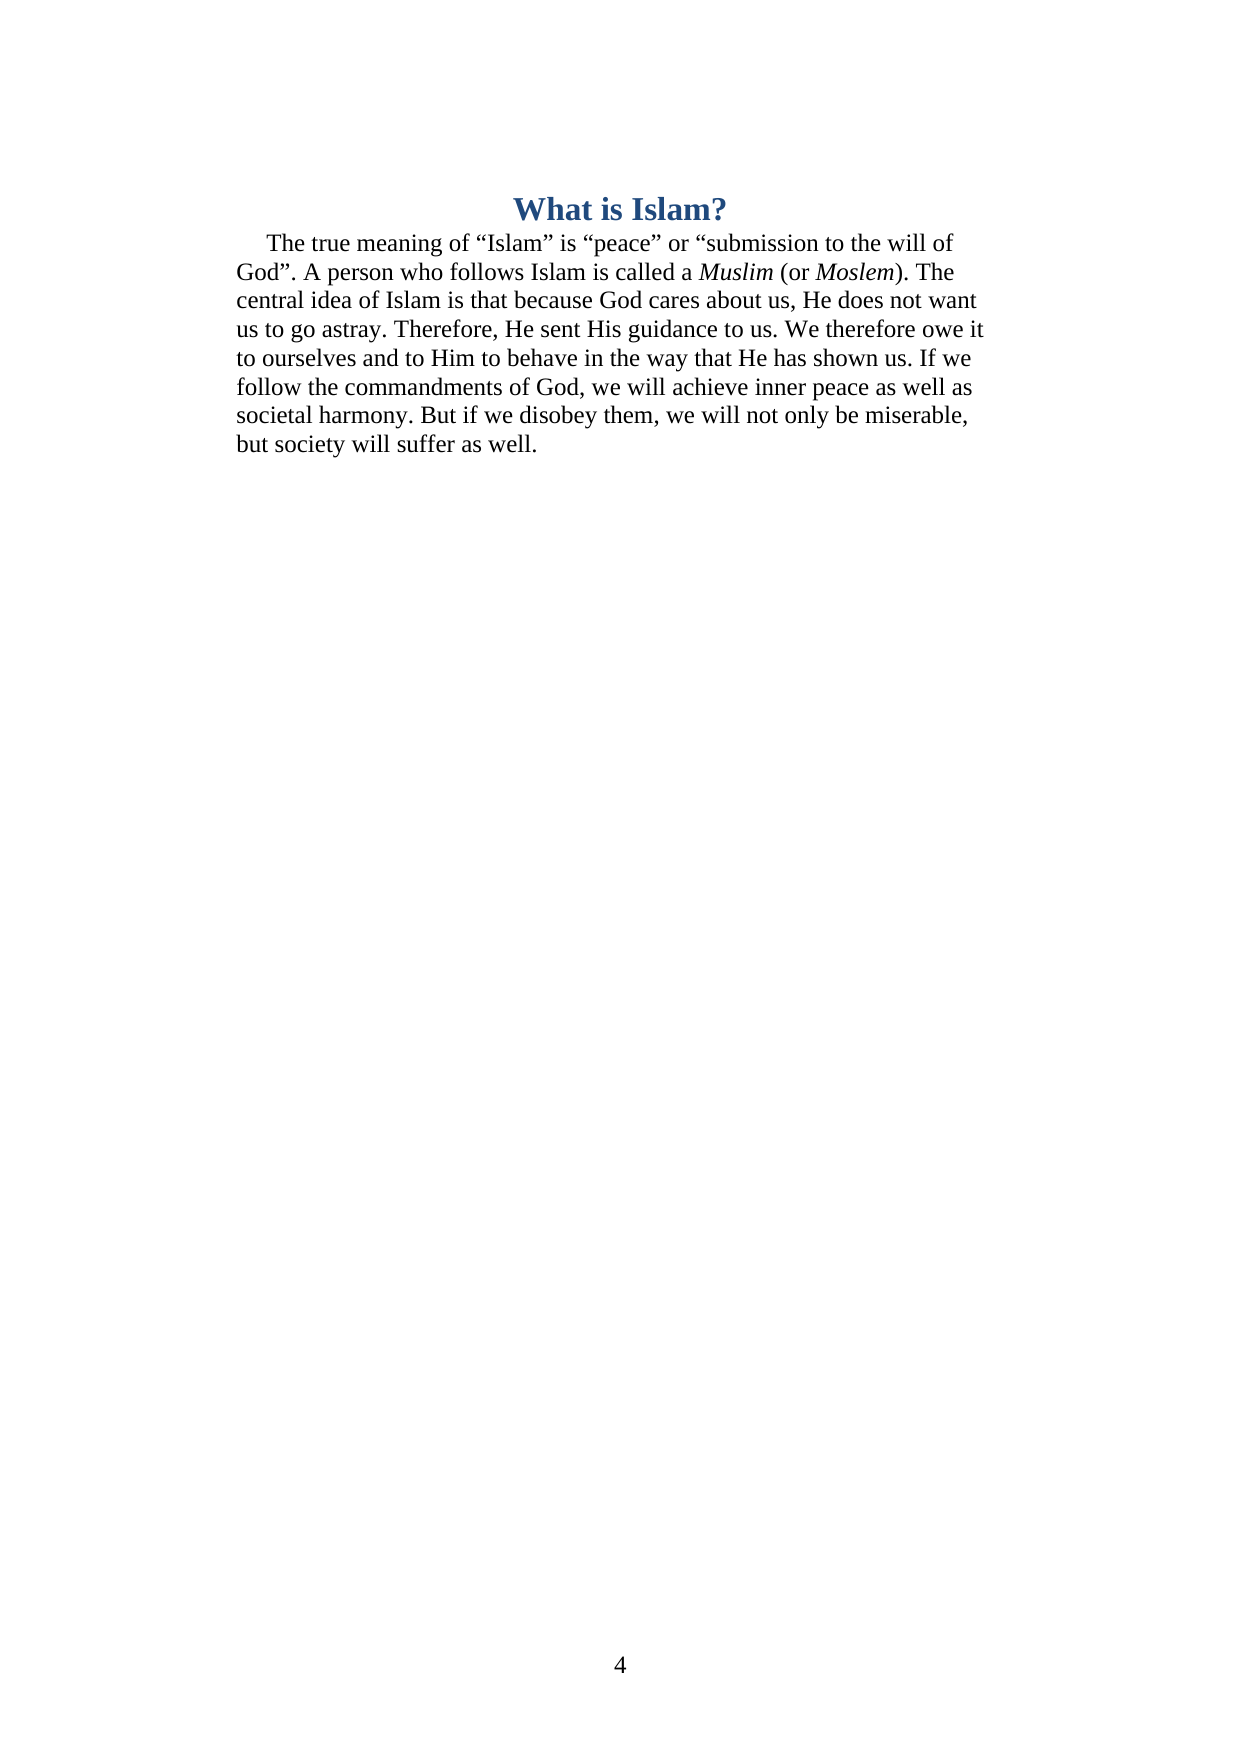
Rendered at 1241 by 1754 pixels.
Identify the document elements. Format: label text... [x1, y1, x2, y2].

subtitle What is Islam? [236, 190, 1004, 228]
text The true meaning of “Islam” is “peace” or “submission to the will of God”. A person who follows Islam is called a Muslim (or Moslem). The central idea of Islam is that because God cares about us, He does not want us to go astray. Therefore, He sent His guidance to us. We therefore owe it to ourselves and to Him to behave in the way that He has shown us. If we follow the commandments of God, we will achieve inner peace as well as societal harmony. But if we disobey them, we will not only be miserable, but society will suffer as well. [236, 228, 1004, 458]
